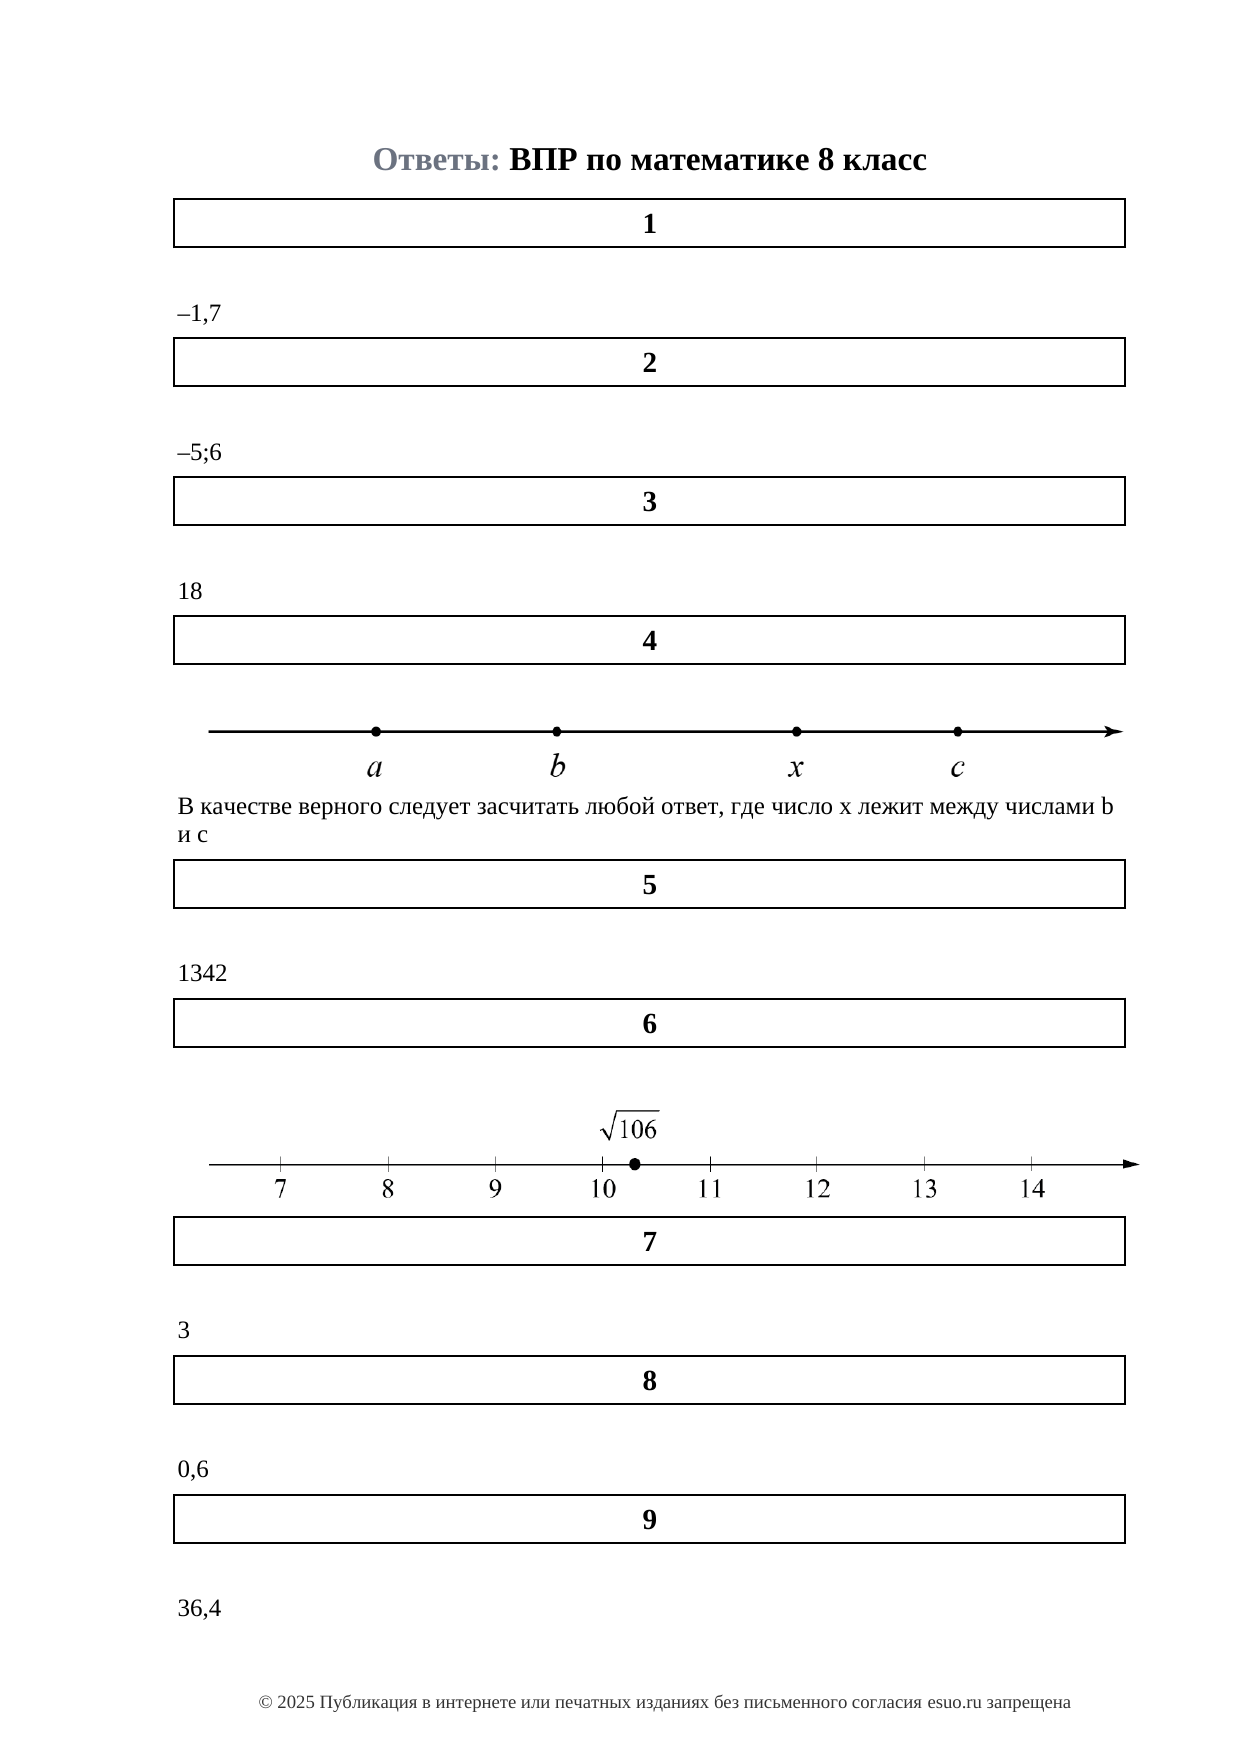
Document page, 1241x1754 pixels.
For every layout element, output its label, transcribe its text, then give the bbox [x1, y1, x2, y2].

text –5;6 [177, 437, 1122, 466]
subtitle 7 [175, 1218, 1124, 1264]
text –1,7 [177, 298, 1122, 327]
subtitle 6 [175, 1000, 1124, 1046]
text В качестве верного следует засчитать любой ответ, где число x лежит между числами b и c [177, 791, 1122, 848]
text 18 [177, 576, 1122, 604]
picture [196, 714, 1142, 781]
subtitle 5 [175, 861, 1124, 907]
text 1342 [177, 958, 1122, 987]
text 36,4 [177, 1593, 1122, 1622]
picture [196, 1097, 1142, 1206]
subtitle 8 [175, 1357, 1124, 1403]
subtitle 4 [175, 617, 1124, 663]
subtitle 3 [175, 478, 1124, 524]
subtitle 9 [175, 1496, 1124, 1542]
subtitle Ответы: ВПР по математике 8 класс [177, 139, 1122, 177]
text 3 [177, 1316, 1122, 1344]
subtitle 1 [175, 200, 1124, 246]
text 0,6 [177, 1454, 1122, 1483]
subtitle 2 [175, 339, 1124, 385]
